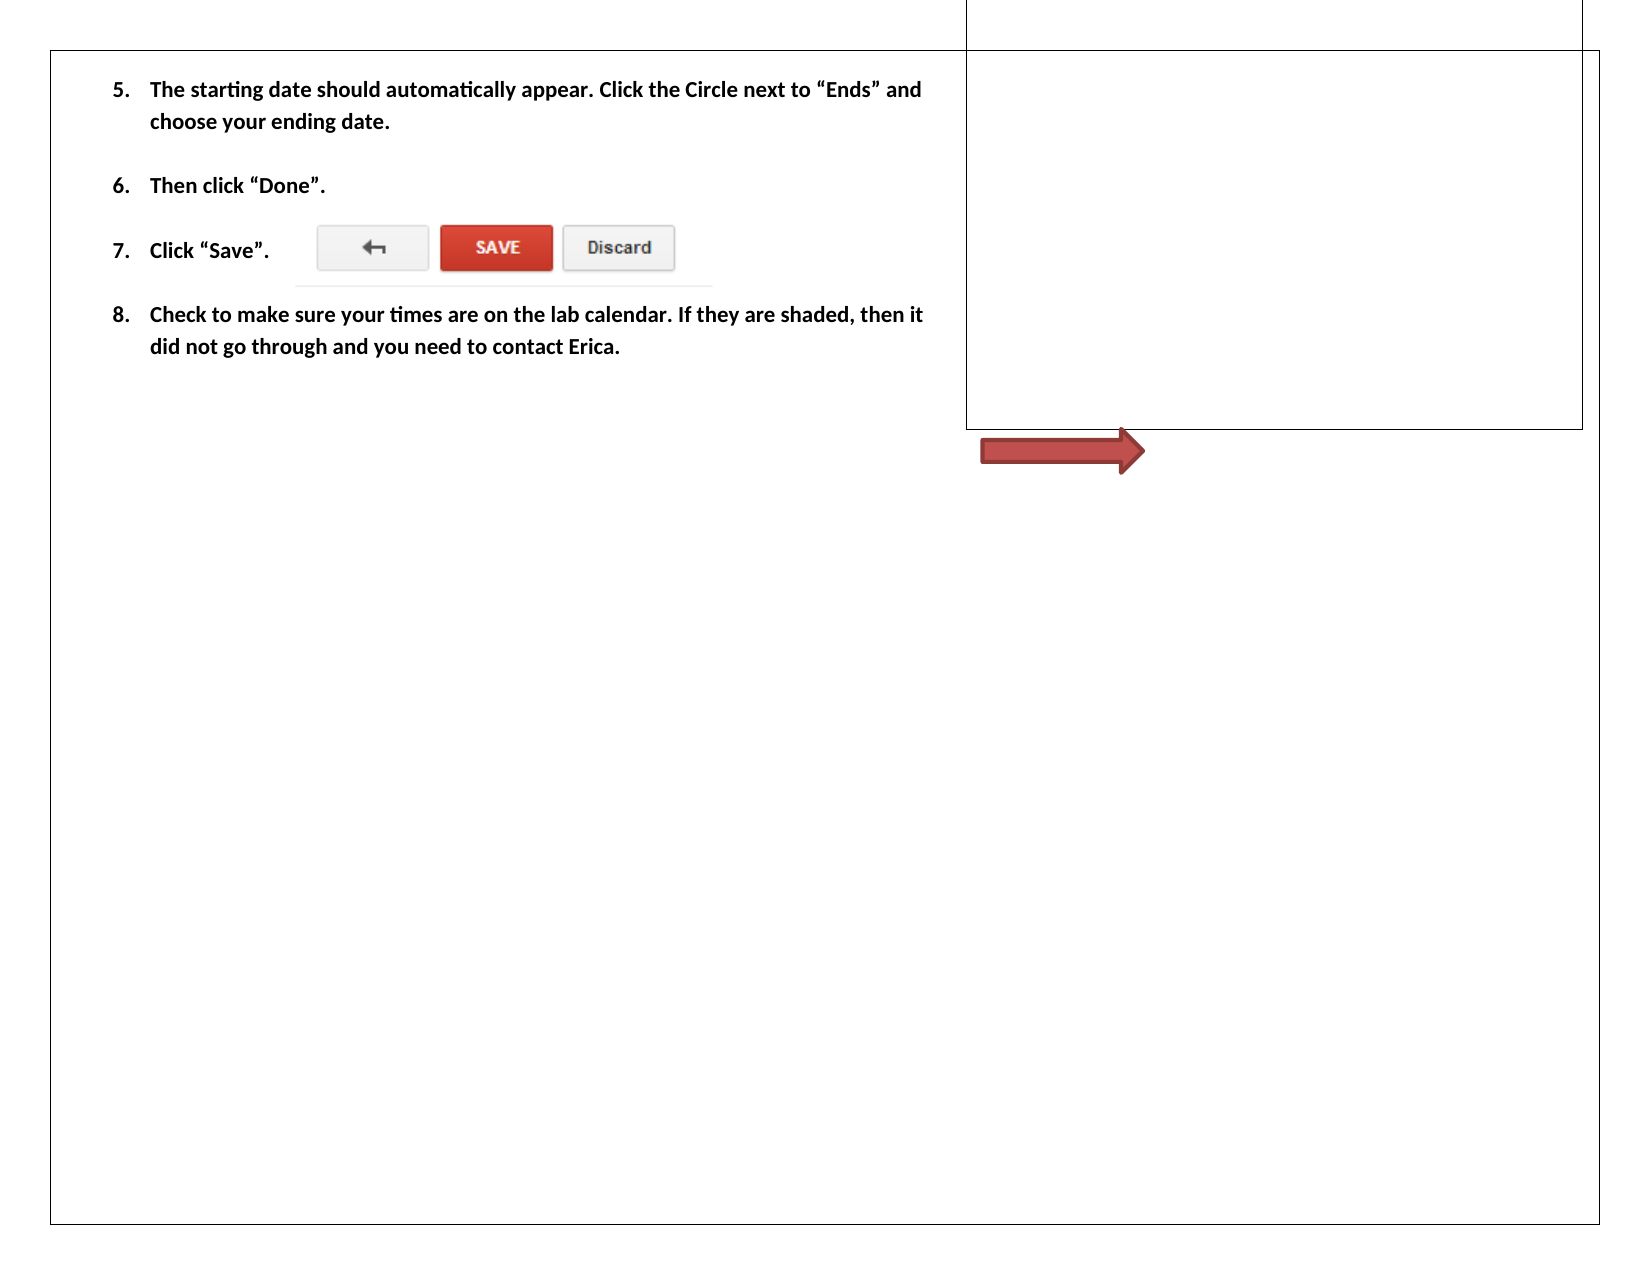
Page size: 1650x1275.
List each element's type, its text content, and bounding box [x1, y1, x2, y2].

list Then click “Done”. [112, 172, 1575, 199]
list Click “Save”. [112, 236, 1575, 264]
picture [295, 211, 713, 236]
list The starting date should automatically appear. Click the Circle next to “Ends” and choose your ending date. [112, 75, 1575, 135]
list Check to make sure your times are on the lab calendar. If they are shaded, then it did not go through and you need to contact Erica. [112, 300, 1575, 361]
picture [295, 264, 713, 292]
